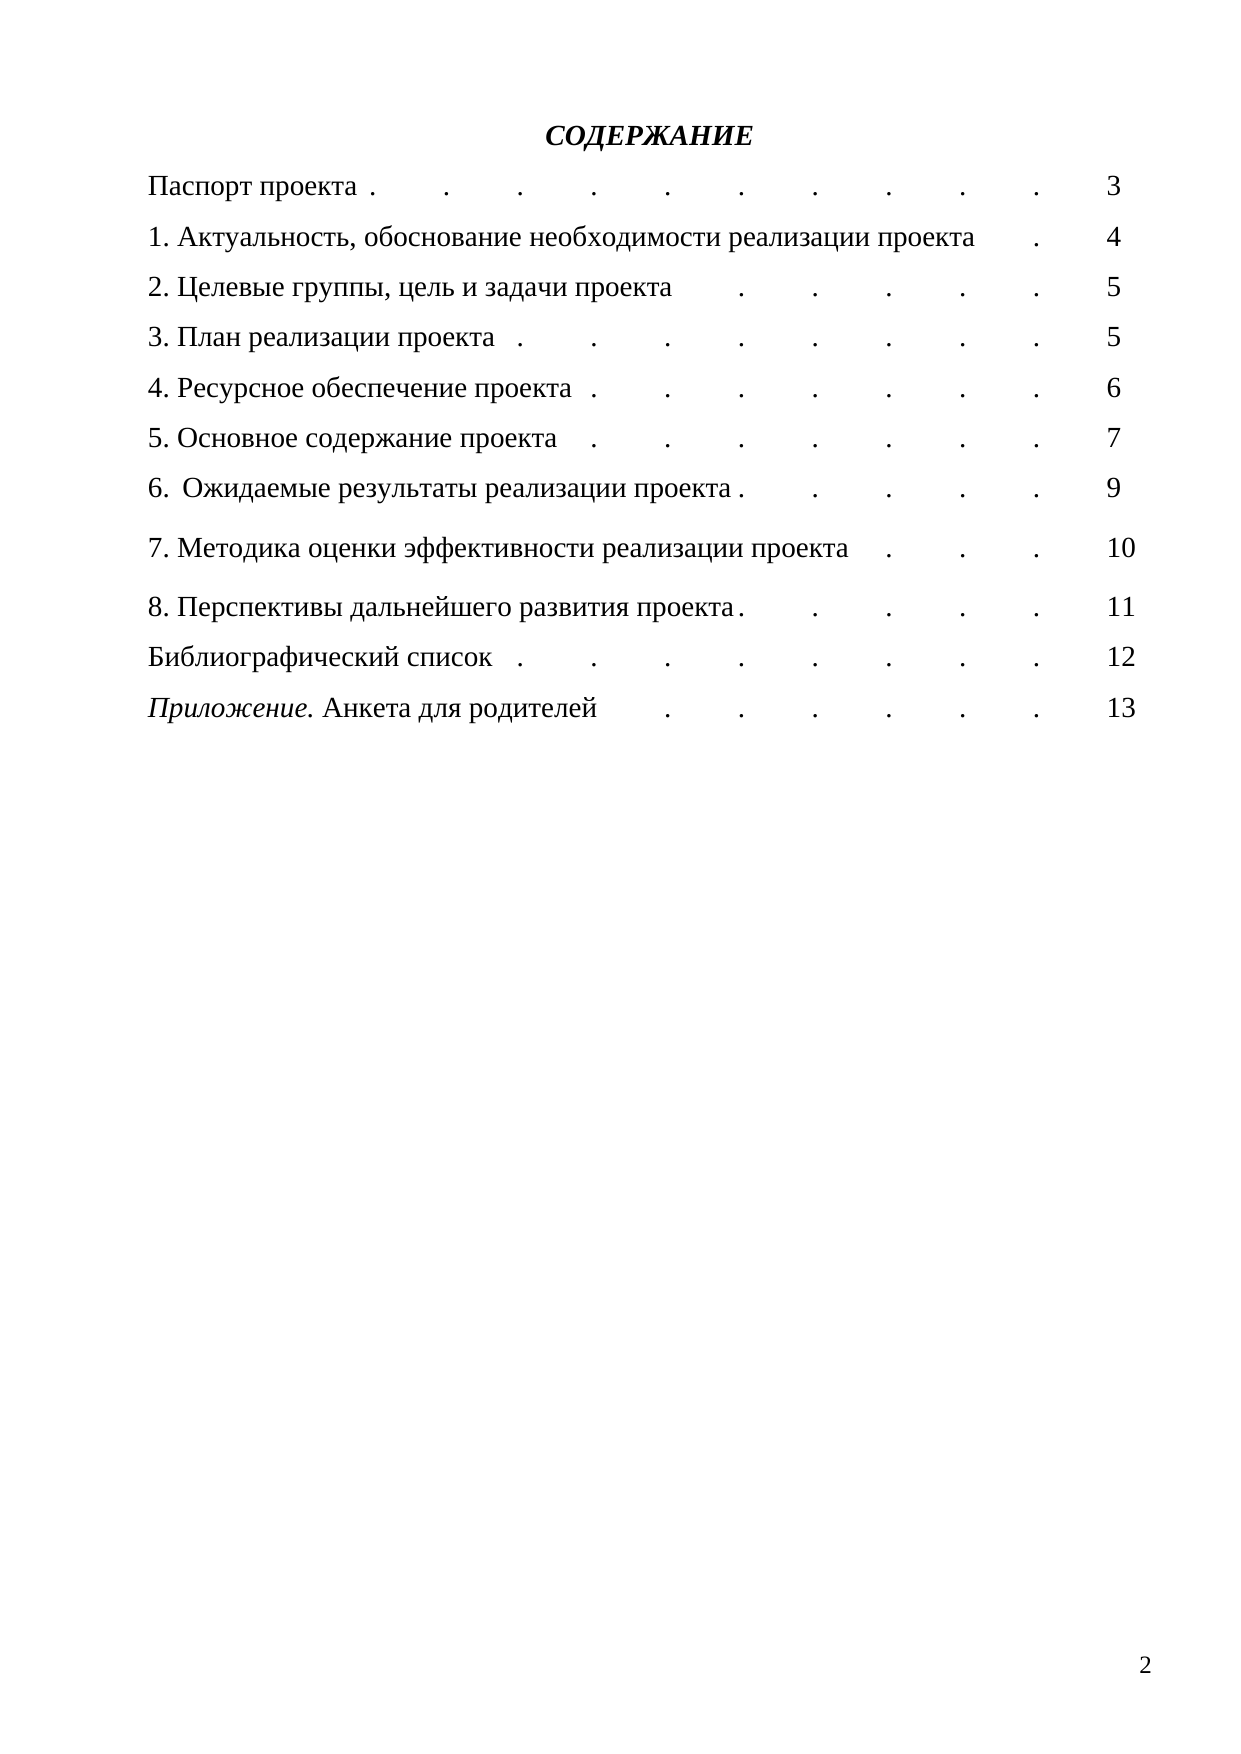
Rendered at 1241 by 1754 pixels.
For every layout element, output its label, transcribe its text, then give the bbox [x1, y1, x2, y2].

text 4. Ресурсное обеспечение проекта . . . . . . . 6 [148, 370, 1152, 403]
text 3. План реализации проекта . . . . . . . . 5 [148, 319, 1152, 353]
text 6. Ожидаемые результаты реализации проекта . . . . . 9 [148, 470, 1152, 504]
text 1. Актуальность, обоснование необходимости реализации проекта . 4 [148, 219, 1152, 252]
text 5. Основное содержание проекта . . . . . . . 7 [148, 420, 1152, 453]
text Приложение. Анкета для родителей . . . . . . 13 [148, 690, 1152, 723]
text Паспорт проекта . . . . . . . . . . 3 [148, 168, 1152, 202]
text 8. Перспективы дальнейшего развития проекта . . . . . 11 [148, 589, 1152, 623]
text 7. Методика оценки эффективности реализации проекта . . . 10 [148, 530, 1152, 563]
text Библиографический список . . . . . . . . 12 [148, 639, 1152, 673]
text СОДЕРЖАНИЕ [148, 118, 1152, 152]
text 2. Целевые группы, цель и задачи проекта . . . . . 5 [148, 269, 1152, 303]
